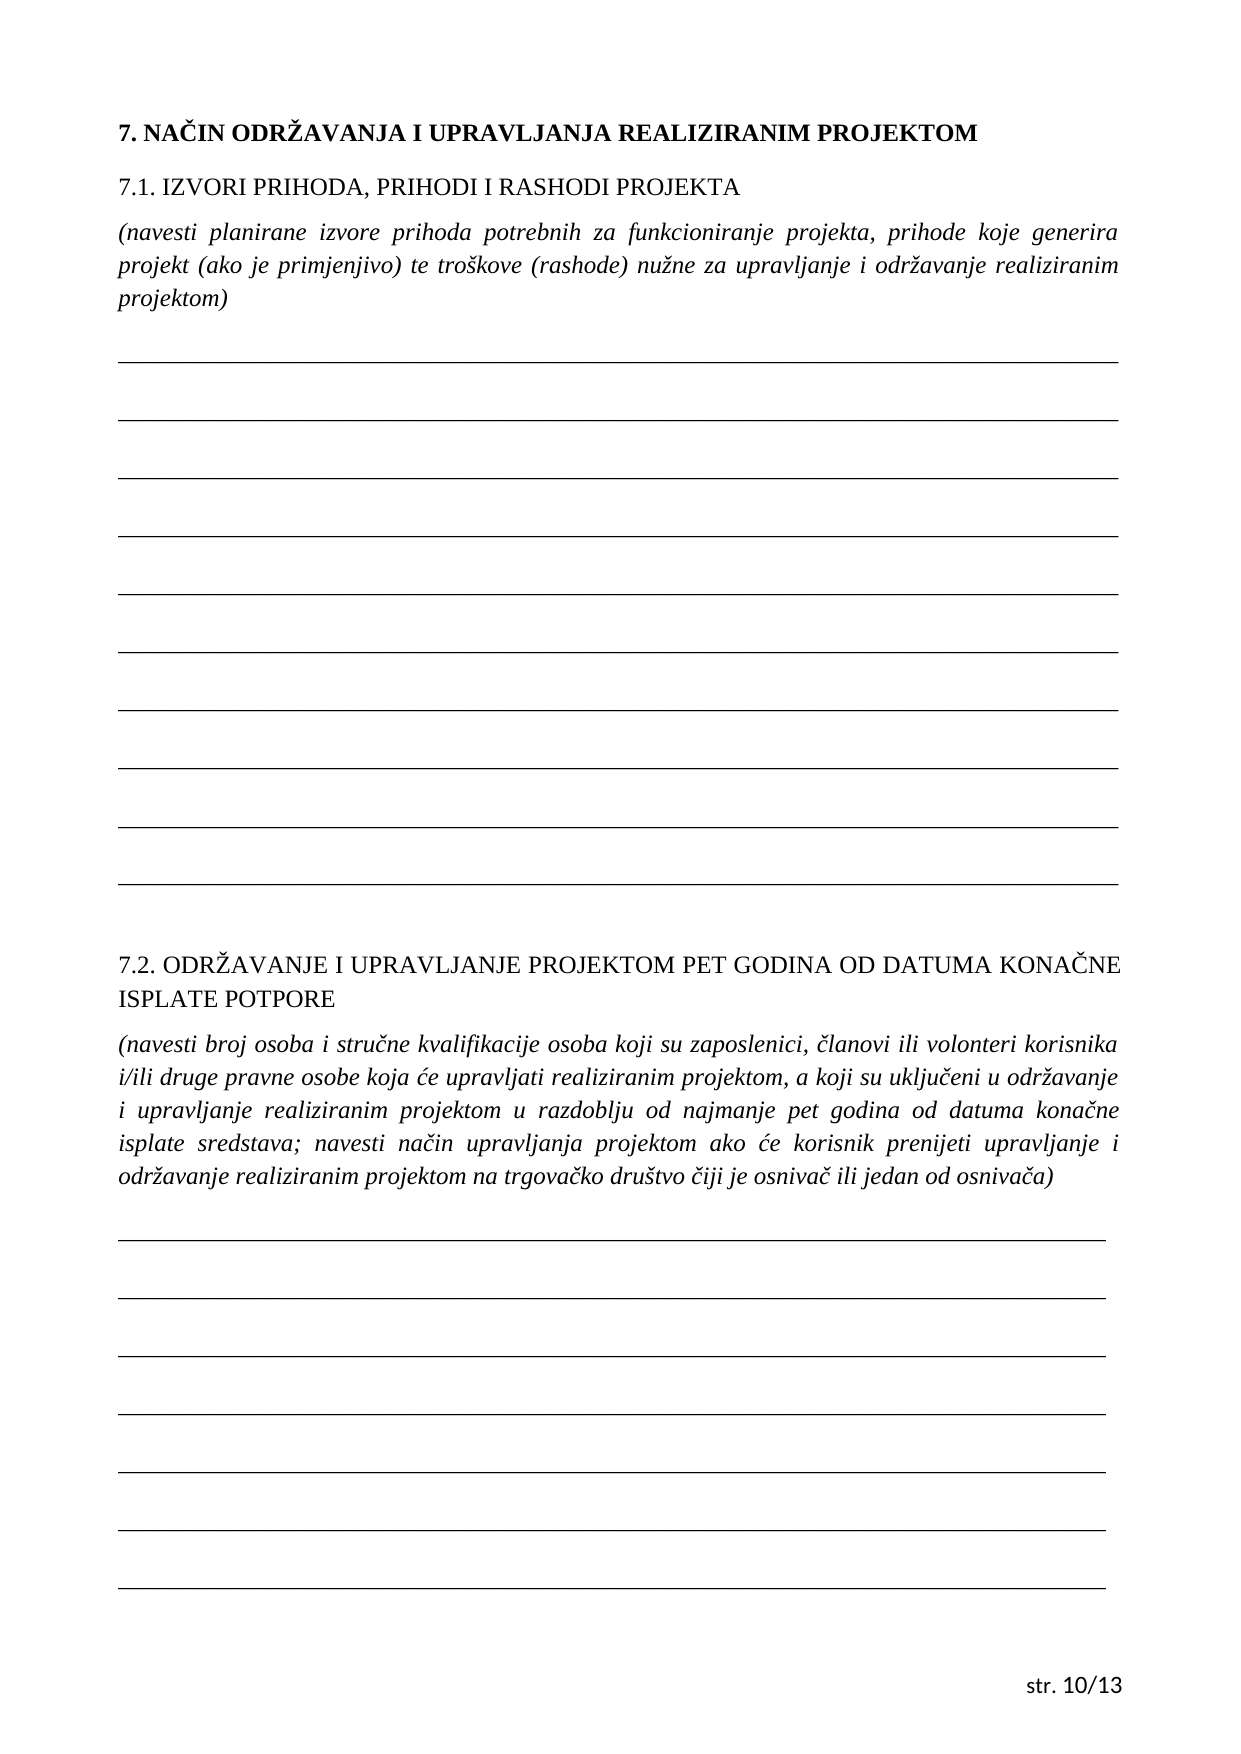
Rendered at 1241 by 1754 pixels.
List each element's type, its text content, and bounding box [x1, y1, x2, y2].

text ________________________________________________________________________________ [118, 337, 1122, 366]
text 7.1. IZVORI PRIHODA, PRIHODI I RASHODI PROJEKTA [118, 172, 1122, 201]
text ________________________________________________________________________________ [118, 686, 1122, 714]
text ________________________________________________________________________________ [118, 453, 1122, 482]
text 7.2. ODRŽAVANJE I UPRAVLJANJE PROJEKTOM PET GODINA OD DATUMA KONAČNE ISPLATE POTPORE [118, 951, 1122, 1012]
text _______________________________________________________________________________ [118, 1273, 1122, 1302]
text ________________________________________________________________________________ [118, 627, 1122, 656]
text ________________________________________________________________________________ [118, 511, 1122, 540]
text _______________________________________________________________________________ [118, 1331, 1122, 1360]
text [118, 1563, 1122, 1592]
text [118, 1505, 1122, 1534]
text (navesti planirane izvore prihoda potrebnih za funkcioniranje projekta, prihode koje generira projekt (ako je primjenjivo) te troškove (rashode) nužne za upravljanje i održavanje realiziranim projektom) [118, 217, 1122, 312]
text _______________________________________________________________________________ [118, 1447, 1122, 1476]
text _______________________________________________________________________________ [118, 1389, 1122, 1418]
text ________________________________________________________________________________ [118, 569, 1122, 598]
text ________________________________________________________________________________ [118, 802, 1122, 830]
text ________________________________________________________________________________ [118, 743, 1122, 772]
text _______________________________________________________________________________ [118, 1215, 1122, 1244]
text 7. NAČIN ODRŽAVANJA I UPRAVLJANJA REALIZIRANIM PROJEKTOM [118, 118, 1122, 147]
text (navesti broj osoba i stručne kvalifikacije osoba koji su zaposlenici, članovi ili volonteri korisnika i/ili druge pravne osobe koja će upravljati realiziranim projektom, a koji su uključeni u održavanje i upravljanje realiziranim projektom u razdoblju od najmanje pet godina od datuma konačne isplate sredstava; navesti način upravljanja projektom ako će korisnik prenijeti upravljanje i održavanje realiziranim projektom na trgovačko društvo čiji je osnivač ili jedan od osnivača) [118, 1029, 1122, 1190]
text ________________________________________________________________________________ [118, 395, 1122, 424]
text ________________________________________________________________________________ [118, 859, 1122, 888]
